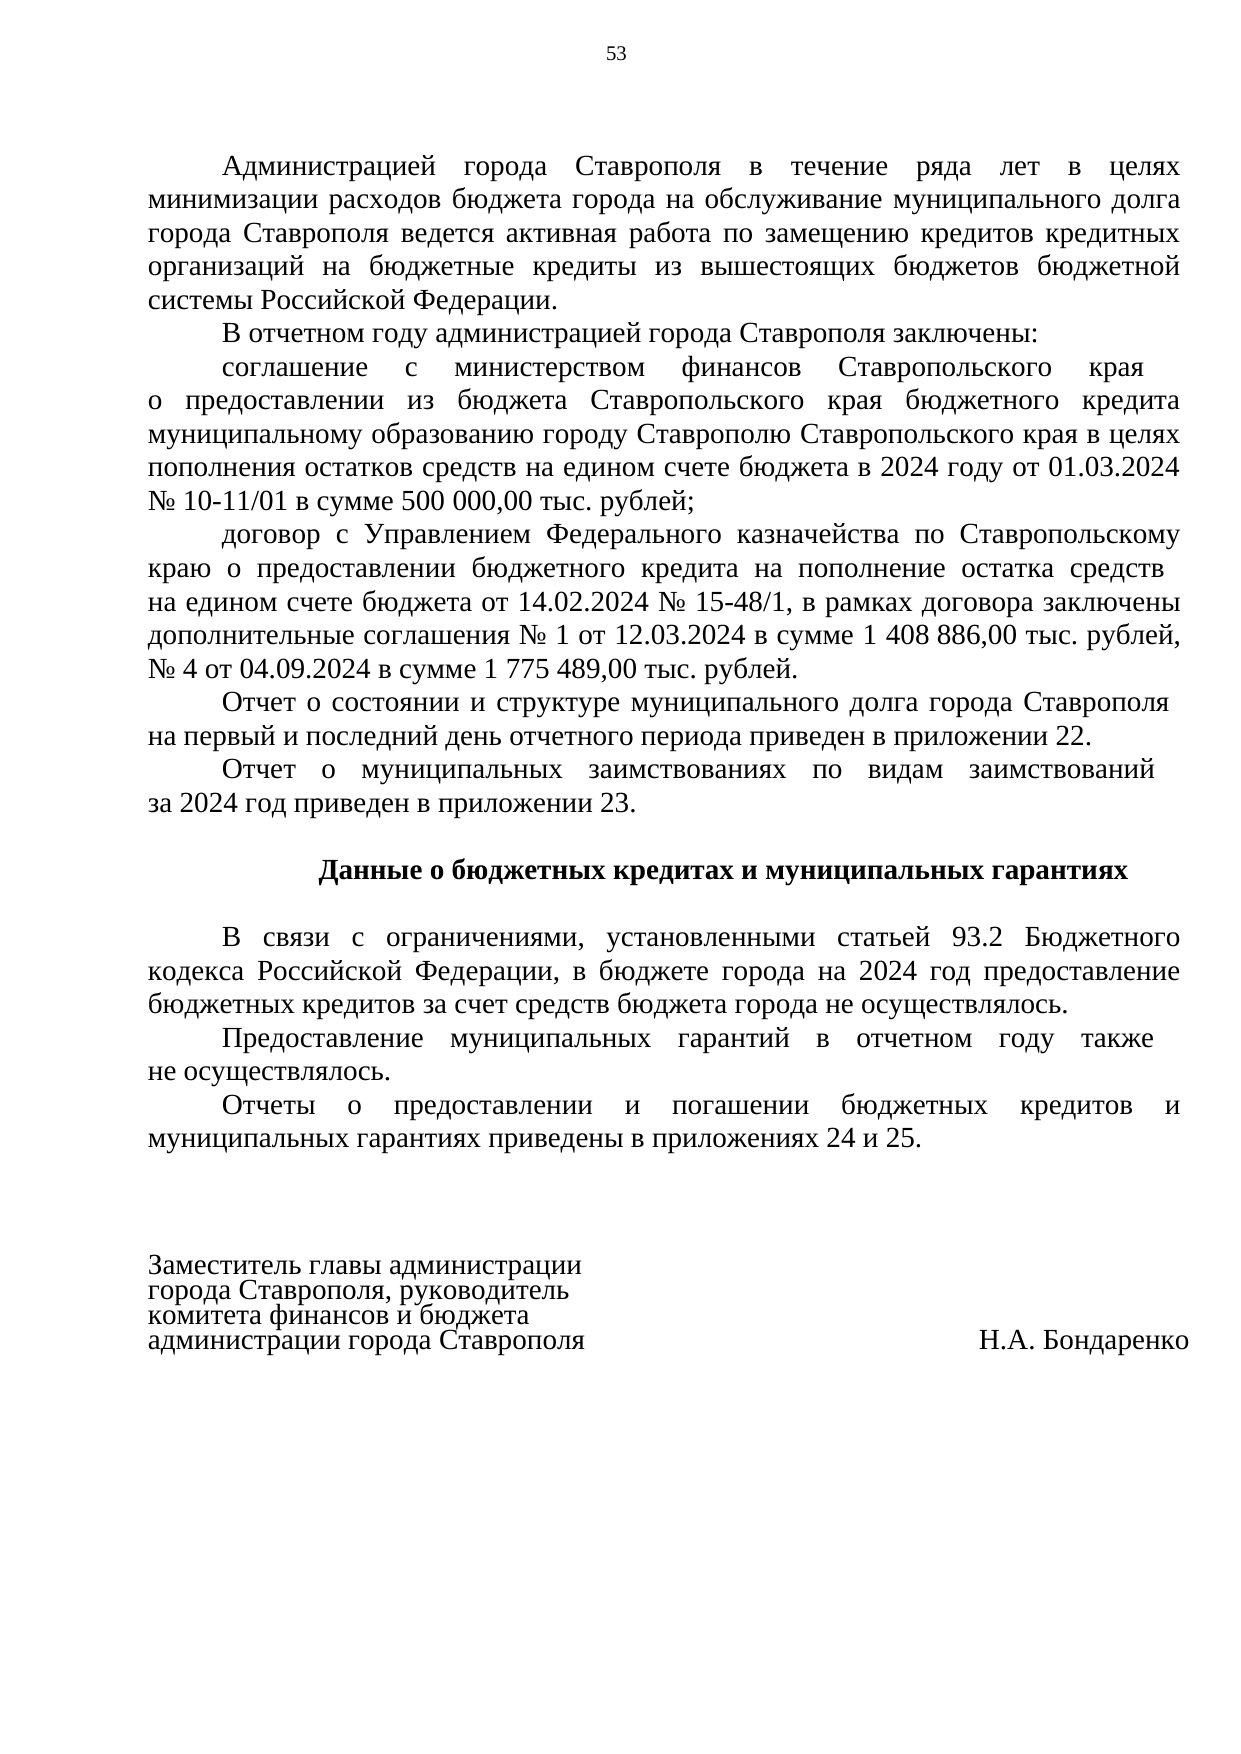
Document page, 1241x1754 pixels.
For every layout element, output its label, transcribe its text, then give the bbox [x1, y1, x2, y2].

text Данные о бюджетных кредитах и муниципальных гарантиях [207, 852, 1181, 886]
text Отчеты о предоставлении и погашении бюджетных кредитов и муниципальных гарантиях приведены в приложениях 24 и 25. [148, 1087, 1181, 1154]
text В связи с ограничениями, установленными статьей 93.2 Бюджетного кодекса Российской Федерации, в бюджете города на 2024 год предоставление бюджетных кредитов за счет средств бюджета города не осуществлялось. [148, 919, 1181, 1020]
text Предоставление муниципальных гарантий в отчетном году также не осуществлялось. [148, 1020, 1181, 1087]
text Отчет о муниципальных заимствованиях по видам заимствований за 2024 год приведен в приложении 23. [148, 751, 1181, 818]
text Администрацией города Ставрополя в течение ряда лет в целях минимизации расходов бюджета города на обслуживание муниципального долга города Ставрополя ведется активная работа по замещению кредитов кредитных организаций на бюджетные кредиты из вышестоящих бюджетов бюджетной системы Российской Федерации. [148, 148, 1181, 315]
text города Ставрополя, руководитель [148, 1279, 1196, 1304]
text комитета финансов и бюджета [280, 1304, 1196, 1329]
text В отчетном году администрацией города Ставрополя заключены: [148, 315, 1181, 349]
text соглашение с министерством финансов Ставропольского края о предоставлении из бюджета Ставропольского края бюджетного кредита муниципальному образованию городу Ставрополю Ставропольского края в целях пополнения остатков средств на едином счете бюджета в 2024 году от 01.03.2024 № 10-11/01 в сумме 500 000,00 тыс. рублей; [148, 349, 1181, 517]
text договор с Управлением Федерального казначейства по Ставропольскому краю о предоставлении бюджетного кредита на пополнение остатка средств на едином счете бюджета от 14.02.2024 № 15-48/1, в рамках договора заключены дополнительные соглашения № 1 от 12.03.2024 в сумме 1 408 886,00 тыс. рублей, № 4 от 04.09.2024 в сумме 1 775 489,00 тыс. рублей. [148, 517, 1181, 684]
text Отчет о состоянии и структуре муниципального долга города Ставрополя на первый и последний день отчетного периода приведен в приложении 22. [148, 684, 1181, 751]
text комитета финансов и бюджета [148, 1304, 277, 1329]
text Заместитель главы администрации [148, 1254, 1196, 1279]
text администрации города Ставрополя Н.А. Бондаренко [148, 1329, 1196, 1354]
